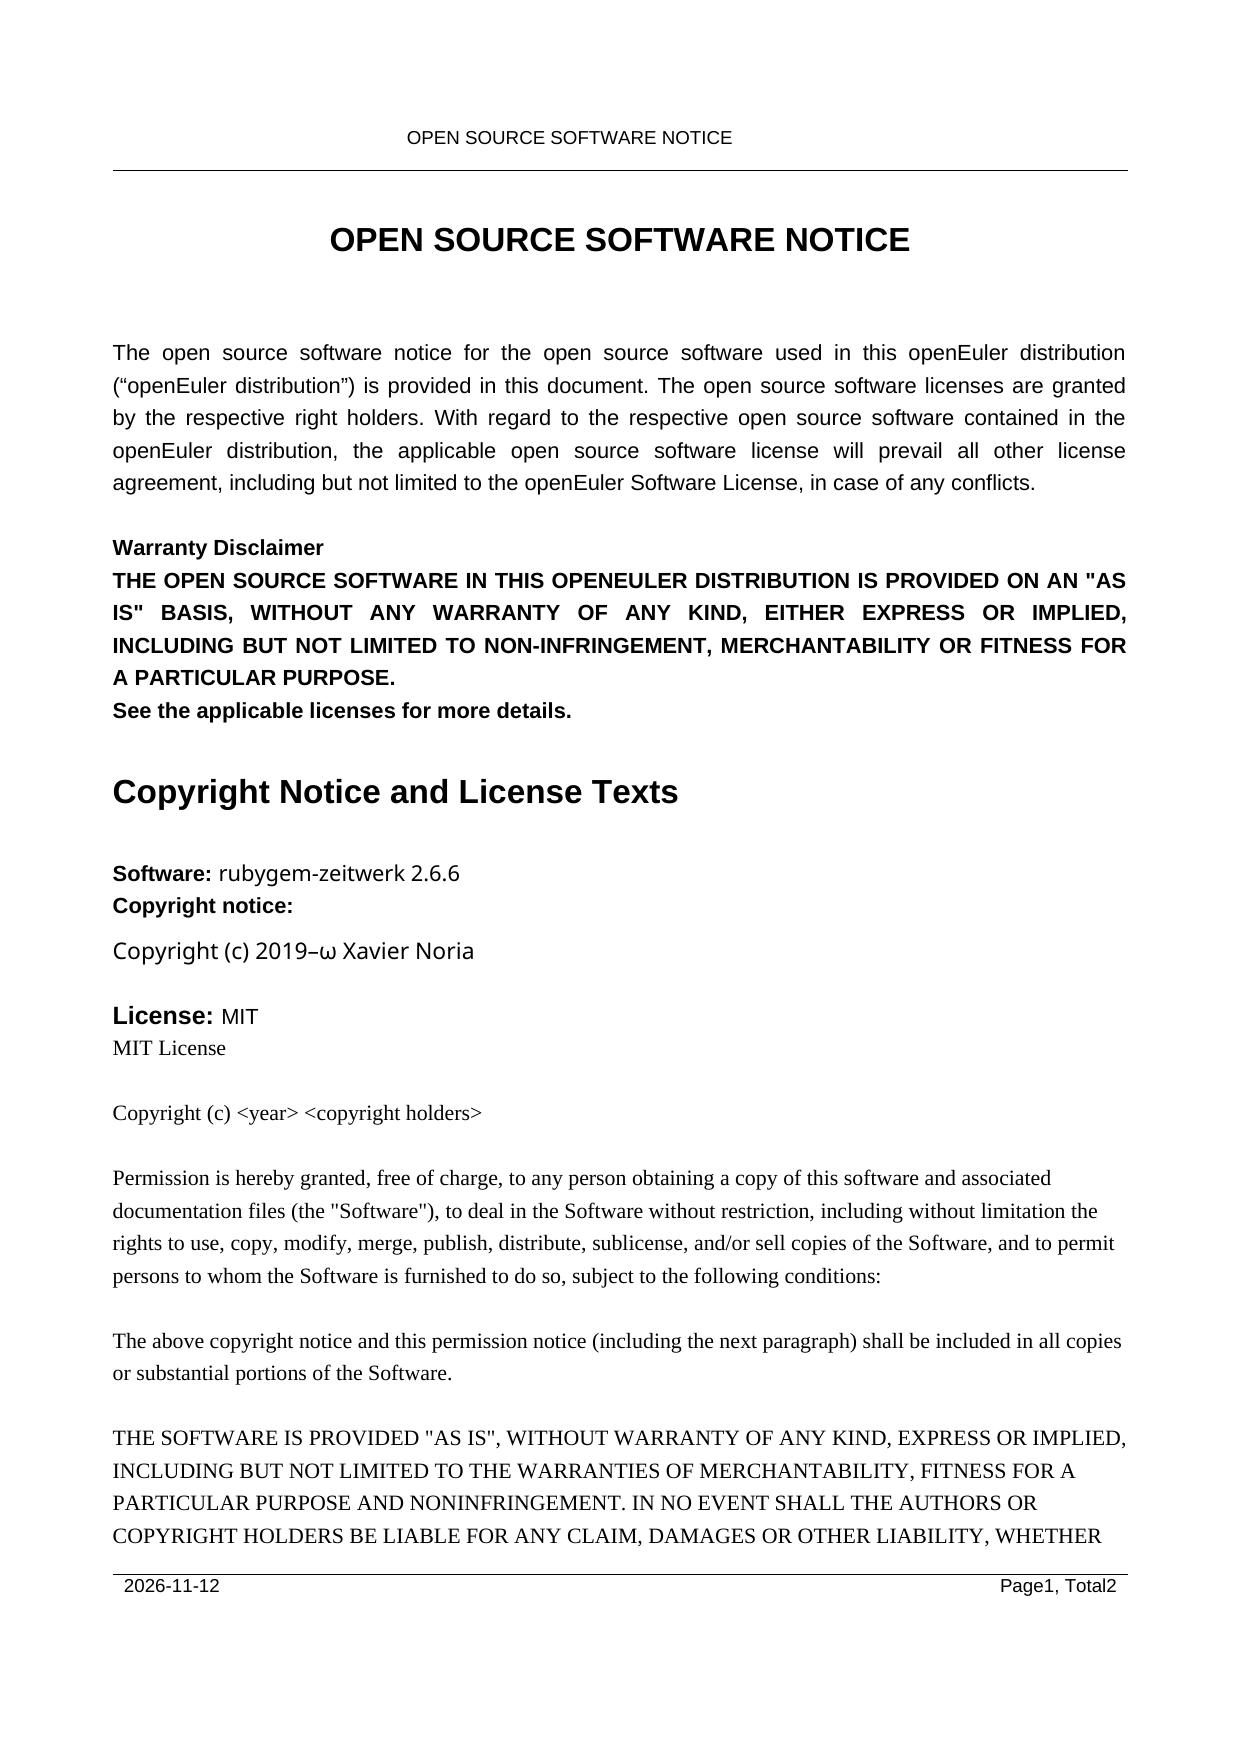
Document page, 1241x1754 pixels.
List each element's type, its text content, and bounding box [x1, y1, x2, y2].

text THE OPEN SOURCE SOFTWARE IN THIS OPENEULER DISTRIBUTION IS PROVIDED ON AN "AS IS" BASIS, WITHOUT ANY WARRANTY OF ANY KIND, EITHER EXPRESS OR IMPLIED, INCLUDING BUT NOT LIMITED TO NON-INFRINGEMENT, MERCHANTABILITY OR FITNESS FOR A PARTICULAR PURPOSE. See the applicable licenses for more details. [112, 564, 1128, 726]
title Software: rubygem-zeitwerk 2.6.6 [112, 856, 1128, 889]
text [112, 1031, 1128, 1551]
text Copyright Notice and License Texts [112, 759, 1128, 824]
text Copyright notice: [112, 889, 1128, 921]
text Copyright (c) 2019–ω Xavier Noria [112, 934, 1128, 999]
text Warranty Disclaimer [112, 531, 1128, 564]
text License: MIT [112, 999, 1128, 1031]
text The open source software notice for the open source software used in this openEuler distribution (“openEuler distribution”) is provided in this document. The open source software licenses are granted by the respective right holders. With regard to the respective open source software contained in the openEuler distribution, the applicable open source software license will prevail all other license agreement, including but not limited to the openEuler Software License, in case of any conflicts. [112, 336, 1128, 499]
text OPEN SOURCE SOFTWARE NOTICE [112, 206, 1128, 271]
